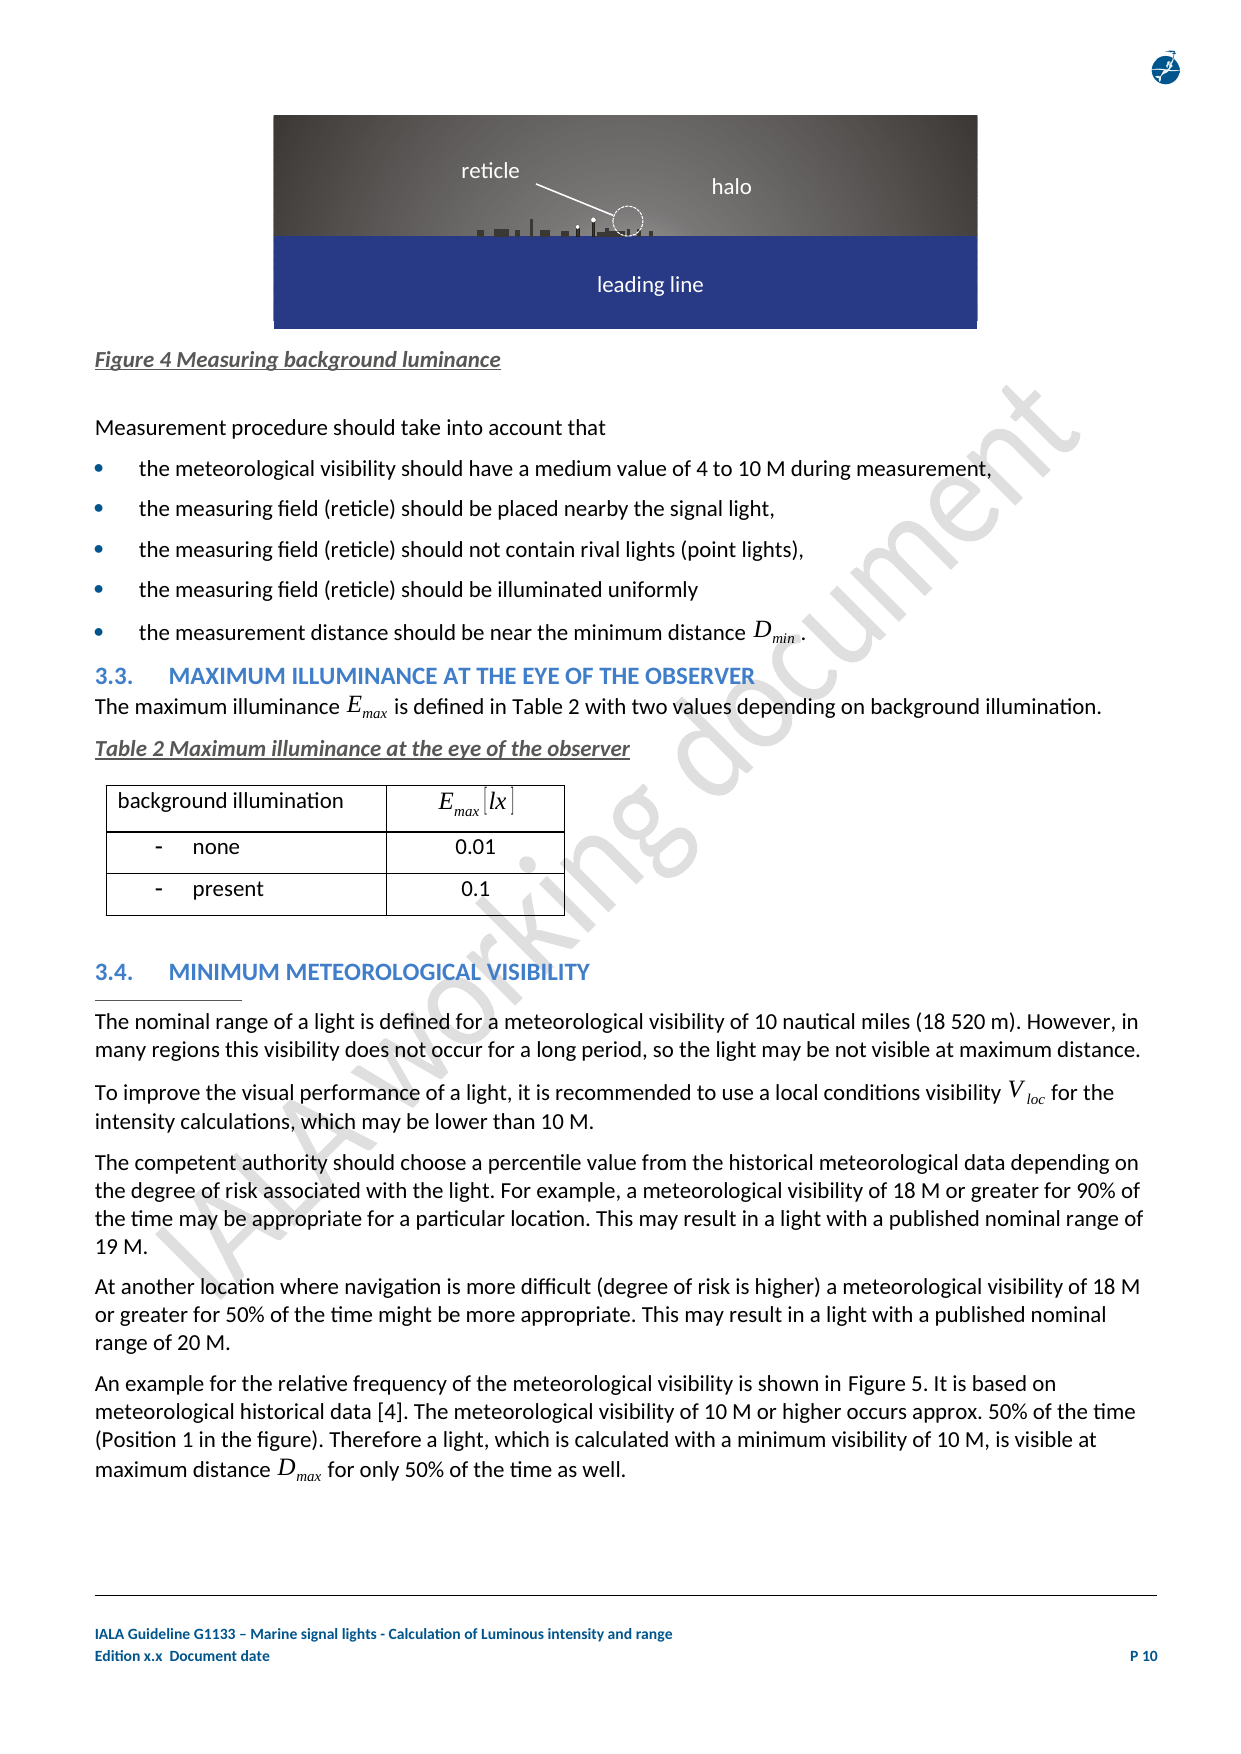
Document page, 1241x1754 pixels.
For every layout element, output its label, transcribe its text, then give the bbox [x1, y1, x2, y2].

picture [1120, 0, 1239, 119]
text The maximum illuminance is defined in Table 2 with two values depending on background illumination. [94, 690, 1157, 722]
text the measurement distance should be near the minimum distance . [94, 616, 1157, 647]
table_cell 0.1 [387, 874, 564, 914]
table_header [387, 786, 564, 831]
text the measuring field (reticle) should be illuminated uniformly [94, 575, 1157, 603]
text To improve the visual performance of a light, it is recommended to use a local conditions visibility for the intensity calculations, which may be lower than 10 M. [94, 1076, 1157, 1135]
text Figure 4 Measuring background luminance [94, 345, 1157, 373]
table_header background illumination [107, 786, 386, 831]
subtitle Maximum illuminance at the eye of the observer [94, 660, 1157, 690]
text At another location where navigation is more difficult (degree of risk is higher) a meteorological visibility of 18 M or greater for 50% of the time might be more appropriate. This may result in a light with a published nominal range of 20 M. [94, 1272, 1157, 1357]
text Table 2 Maximum illuminance at the eye of the observer [94, 734, 1157, 762]
text An example for the relative frequency of the meteorological visibility is shown in Figure 5. It is based on meteorological historical data [4]. The meteorological visibility of 10 M or higher occurs approx. 50% of the time (Position 1 in the figure). Therefore a light, which is calculated with a minimum visibility of 10 M, is visible at maximum distance for only 50% of the time as well. [94, 1369, 1157, 1484]
table_cell 0.01 [387, 833, 564, 873]
table_cell none [107, 833, 386, 873]
table_cell present [107, 874, 386, 914]
text the meteorological visibility should have a medium value of 4 to 10 M during measurement, [94, 454, 1157, 482]
text The competent authority should choose a percentile value from the historical meteorological data depending on the degree of risk associated with the light. For example, a meteorological visibility of 18 M or greater for 90% of the time may be appropriate for a particular location. This may result in a light with a published nominal range of 19 M. [94, 1148, 1157, 1260]
text The nominal range of a light is defined for a meteorological visibility of 10 nautical miles (18 520 m). However, in many regions this visibility does not occur for a long period, so the light may be not visible at maximum distance. [94, 1007, 1157, 1063]
subtitle Minimum meteorological visibility [94, 956, 1157, 987]
text Measurement procedure should take into account that [94, 413, 1157, 441]
text the measuring field (reticle) should be placed nearby the signal light, [94, 494, 1157, 522]
text the measuring field (reticle) should not contain rival lights (point lights), [94, 535, 1157, 563]
